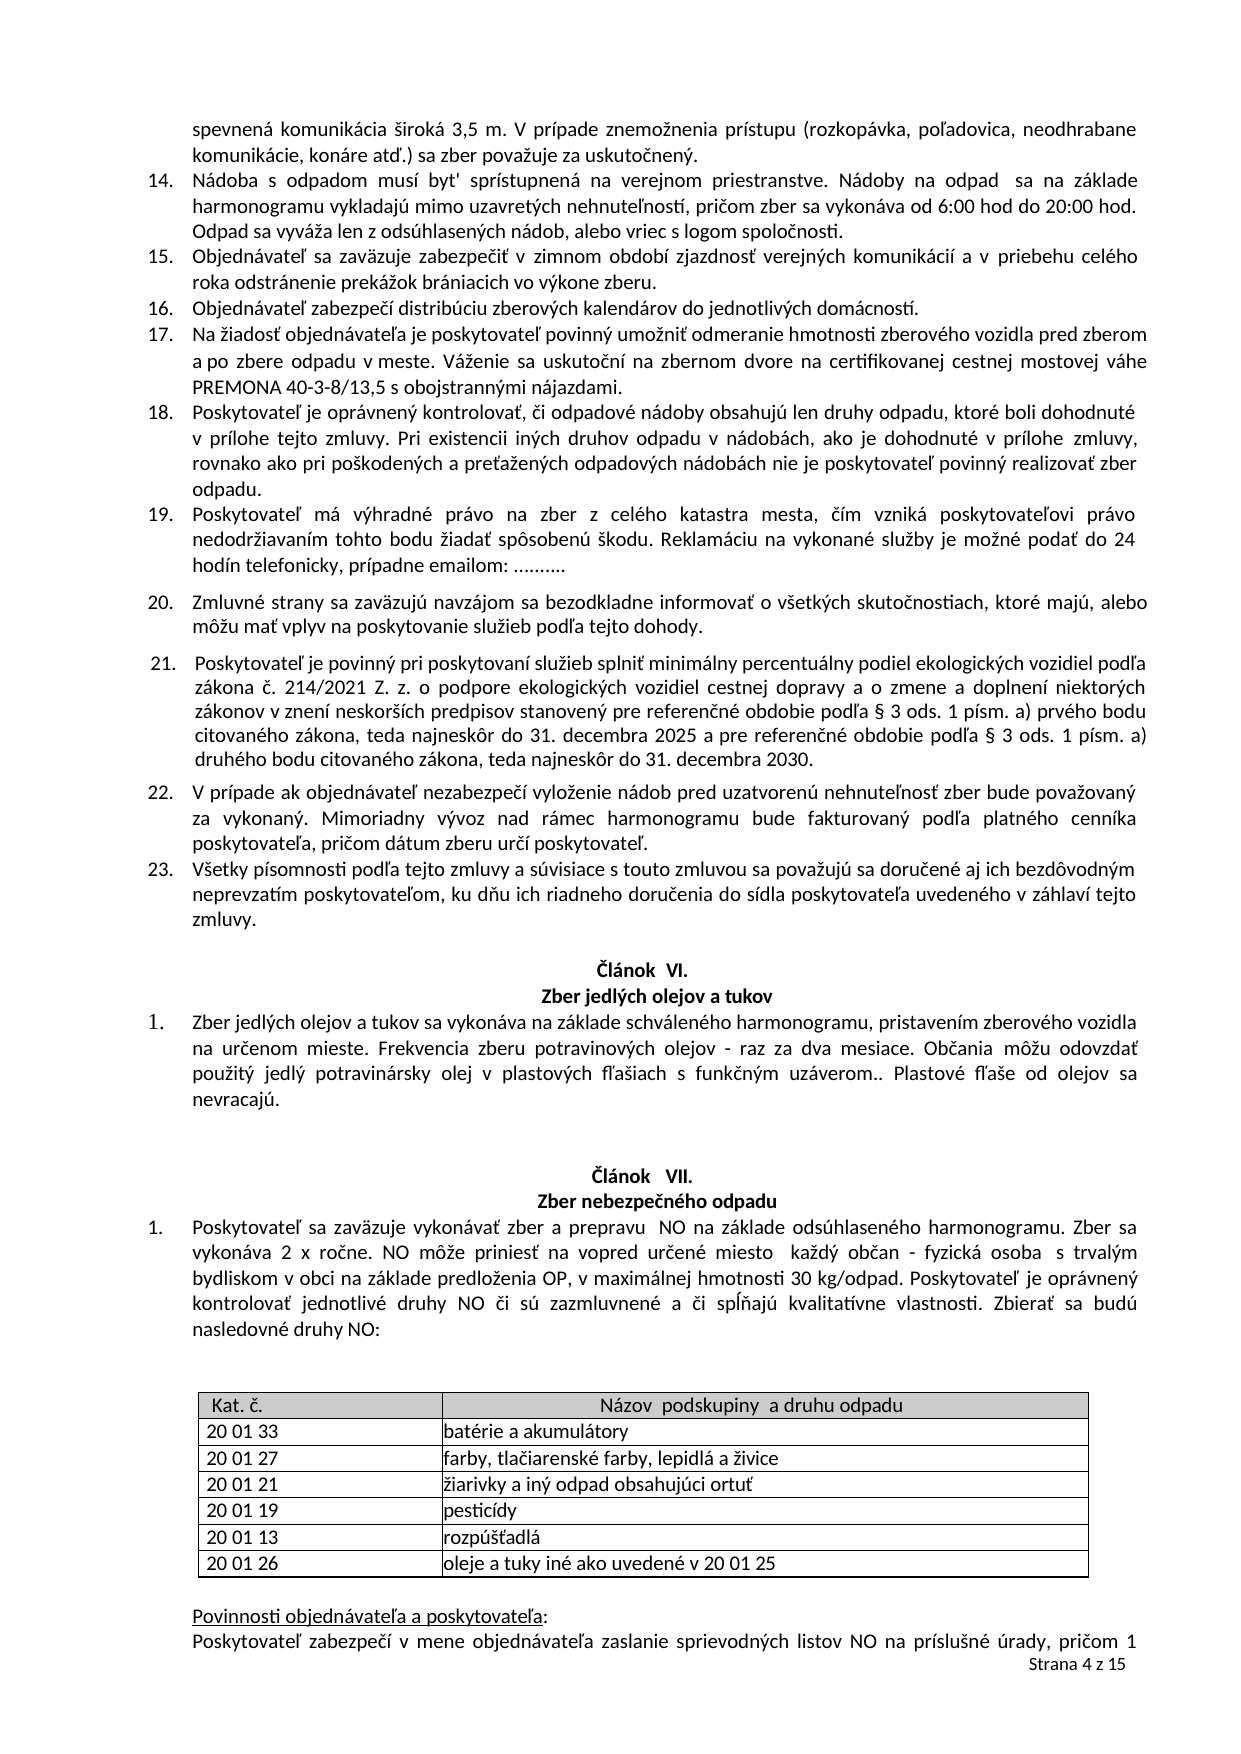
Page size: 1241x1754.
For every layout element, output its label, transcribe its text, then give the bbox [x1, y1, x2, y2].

subtitle Článok VI. [192, 957, 1093, 983]
table_cell batérie a akumulátory [443, 1419, 1088, 1445]
text Povinnosti objednávateľa a poskytovateľa: [192, 1603, 1148, 1628]
list Na žiadosť objednávateľa je poskytovateľ povinný umožniť odmeranie hmotnosti zberového vozidla pred zberom a po zbere odpadu v meste. Váženie sa uskutoční na zbernom dvore na certifikovanej cestnej mostovej váhe PREMONA 40-3-8/13,5 s obojstrannými nájazdami. [147, 321, 1148, 399]
table_cell žiarivky a iný odpad obsahujúci ortuť [443, 1472, 1088, 1497]
text Zber nebezpečného odpadu [192, 1189, 1123, 1214]
table_cell rozpúšťadlá [443, 1525, 1088, 1550]
table_header Názov podskupiny a druhu odpadu [443, 1393, 1088, 1418]
table_header Kat. č. [199, 1393, 442, 1418]
table_cell 20 01 26 [199, 1551, 442, 1576]
list Nádoba s odpadom musí byt' sprístupnená na verejnom priestranstve. Nádoby na odpad sa na základe harmonogramu vykladajú mimo uzavretých nehnuteľností, pričom zber sa vykonáva od 6:00 hod do 20:00 hod. Odpad sa vyváža len z odsúhlasených nádob, alebo vriec s logom spoločnosti. [147, 167, 1138, 244]
list Všetky písomnosti podľa tejto zmluvy a súvisiace s touto zmluvou sa považujú sa doručené aj ich bezdôvodným neprevzatím poskytovateľom, ku dňu ich riadneho doručenia do sídla poskytovateľa uvedeného v záhlaví tejto zmluvy. [147, 856, 1138, 932]
table_cell 20 01 33 [199, 1419, 442, 1445]
list Objednávateľ sa zaväzuje zabezpečiť v zimnom období zjazdnosť verejných komunikácií a v priebehu celého roka odstránenie prekážok brániacich vo výkone zberu. [147, 244, 1138, 294]
list Zber jedlých olejov a tukov sa vykonáva na základe schváleného harmonogramu, pristavením zberového vozidla na určenom mieste. Frekvencia zberu potravinových olejov - raz za dva mesiace. Občania môžu odovzdať použitý jedlý potravinársky olej v plastových fľašiach s funkčným uzáverom.. Plastové fľaše od olejov sa nevracajú. [147, 1008, 1138, 1111]
table_cell 20 01 13 [199, 1525, 442, 1550]
table_cell farby, tlačiarenské farby, lepidlá a živice [443, 1446, 1088, 1471]
list Zmluvné strany sa zaväzujú navzájom sa bezodkladne informovať o všetkých skutočnostiach, ktoré majú, alebo môžu mať vplyv na poskytovanie služieb podľa tejto dohody. [147, 590, 1148, 638]
table_cell pesticídy [443, 1498, 1088, 1524]
table_cell 20 01 19 [199, 1498, 442, 1524]
list Poskytovateľ je oprávnený kontrolovať, či odpadové nádoby obsahujú len druhy odpadu, ktoré boli dohodnuté v prílohe tejto zmluvy. Pri existencii iných druhov odpadu v nádobách, ako je dohodnuté v prílohe zmluvy, rovnako ako pri poškodených a preťažených odpadových nádobách nie je poskytovateľ povinný realizovať zber odpadu. [147, 399, 1138, 501]
list Objednávateľ zabezpečí distribúciu zberových kalendárov do jednotlivých domácností. [147, 294, 1148, 321]
list V prípade ak objednávateľ nezabezpečí vyloženie nádob pred uzatvorenú nehnuteľnosť zber bude považovaný za vykonaný. Mimoriadny vývoz nad rámec harmonogramu bude fakturovaný podľa platného cenníka poskytovateľa, pričom dátum zberu určí poskytovateľ. [147, 779, 1137, 856]
table_cell 20 01 21 [199, 1472, 442, 1497]
subtitle Článok VII. [192, 1163, 1093, 1188]
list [147, 117, 1138, 167]
text Zber jedlých olejov a tukov [192, 983, 1122, 1008]
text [192, 1628, 1138, 1654]
table_cell 20 01 27 [199, 1446, 442, 1471]
list Poskytovateľ sa zaväzuje vykonávať zber a prepravu NO na základe odsúhlaseného harmonogramu. Zber sa vykonáva 2 x ročne. NO môže priniesť na vopred určené miesto každý občan - fyzická osoba s trvalým bydliskom v obci na základe predloženia OP, v maximálnej hmotnosti 30 kg/odpad. Poskytovateľ je oprávnený kontrolovať jednotlivé druhy NO či sú zazmluvnené a či spĺňajú kvalitatívne vlastnosti. Zbierať sa budú nasledovné druhy NO: [147, 1214, 1138, 1341]
table_cell oleje a tuky iné ako uvedené v 20 01 25 [443, 1551, 1088, 1576]
list Poskytovateľ je povinný pri poskytovaní služieb splniť minimálny percentuálny podiel ekologických vozidiel podľa zákona č. 214/2021 Z. z. o podpore ekologických vozidiel cestnej dopravy a o zmene a doplnení niektorých zákonov v znení neskorších predpisov stanovený pre referenčné obdobie podľa § 3 ods. 1 písm. a) prvého bodu citovaného zákona, teda najneskôr do 31. decembra 2025 a pre referenčné obdobie podľa § 3 ods. 1 písm. a) druhého bodu citovaného zákona, teda najneskôr do 31. decembra 2030. [150, 651, 1148, 771]
list Poskytovateľ má výhradné právo na zber z celého katastra mesta, čím vzniká poskytovateľovi právo nedodržiavaním tohto bodu žiadať spôsobenú škodu. Reklamáciu na vykonané služby je možné podať do 24 hodín telefonicky, prípadne emailom: .......... [147, 501, 1137, 577]
